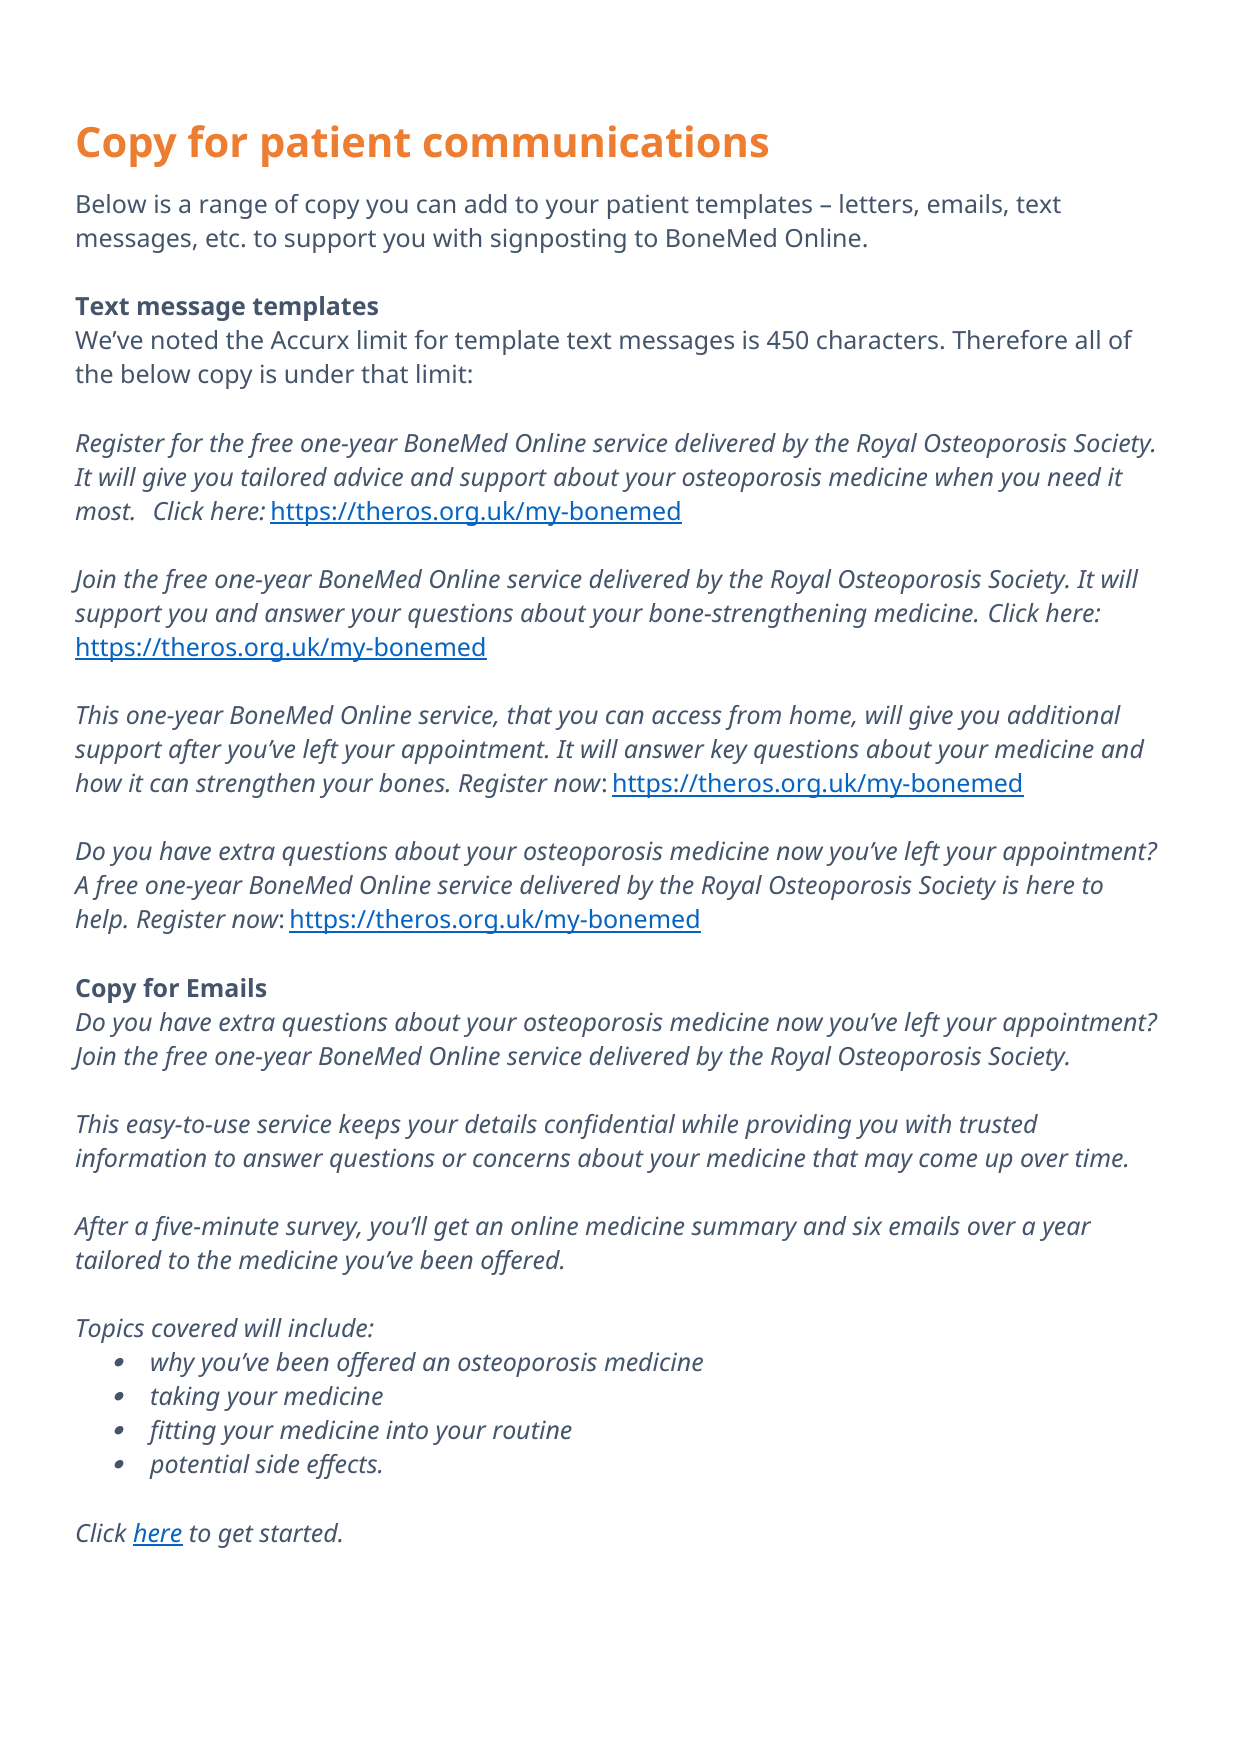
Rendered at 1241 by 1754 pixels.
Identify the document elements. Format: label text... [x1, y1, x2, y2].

list taking your medicine [112, 1379, 1165, 1413]
text This one-year BoneMed Online service, that you can access from home, will give you additional support after you’ve left your appointment. It will answer key questions about your medicine and how it can strengthen your bones. Register now: https://theros.org.uk/my-bonemed [75, 698, 1165, 800]
subtitle Copy for patient communications [75, 113, 1165, 170]
text Topics covered will include: [75, 1311, 1165, 1345]
text Do you have extra questions about your osteoporosis medicine now you’ve left your appointment? Join the free one-year BoneMed Online service delivered by the Royal Osteoporosis Society. [75, 1004, 1165, 1072]
text After a five-minute survey, you’ll get an online medicine summary and six emails over a year tailored to the medicine you’ve been offered. [75, 1209, 1165, 1277]
text Register for the free one-year BoneMed Online service delivered by the Royal Osteoporosis Society. It will give you tailored advice and support about your osteoporosis medicine when you need it most. Click here: https://theros.org.uk/my-bonemed [75, 425, 1165, 527]
list why you’ve been offered an osteoporosis medicine [112, 1345, 1165, 1379]
text Do you have extra questions about your osteoporosis medicine now you’ve left your appointment? A free one-year BoneMed Online service delivered by the Royal Osteoporosis Society is here to help. Register now: https://theros.org.uk/my-bonemed [75, 834, 1165, 936]
text Copy for Emails [75, 970, 1165, 1004]
text Text message templates [75, 289, 1165, 323]
list potential side effects. [112, 1447, 1165, 1481]
text This easy-to-use service keeps your details confidential while providing you with trusted information to answer questions or concerns about your medicine that may come up over time. [75, 1106, 1165, 1174]
text Click here to get started. [75, 1515, 1165, 1549]
text Below is a range of copy you can add to your patient templates – letters, emails, text messages, etc. to support you with signposting to BoneMed Online. [75, 187, 1165, 255]
text We’ve noted the Accurx limit for template text messages is 450 characters. Therefore all of the below copy is under that limit: [75, 323, 1165, 391]
list fitting your medicine into your routine [112, 1413, 1165, 1447]
text Join the free one-year BoneMed Online service delivered by the Royal Osteoporosis Society. It will support you and answer your questions about your bone-strengthening medicine. Click here: https://theros.org.uk/my-bonemed [75, 561, 1165, 664]
